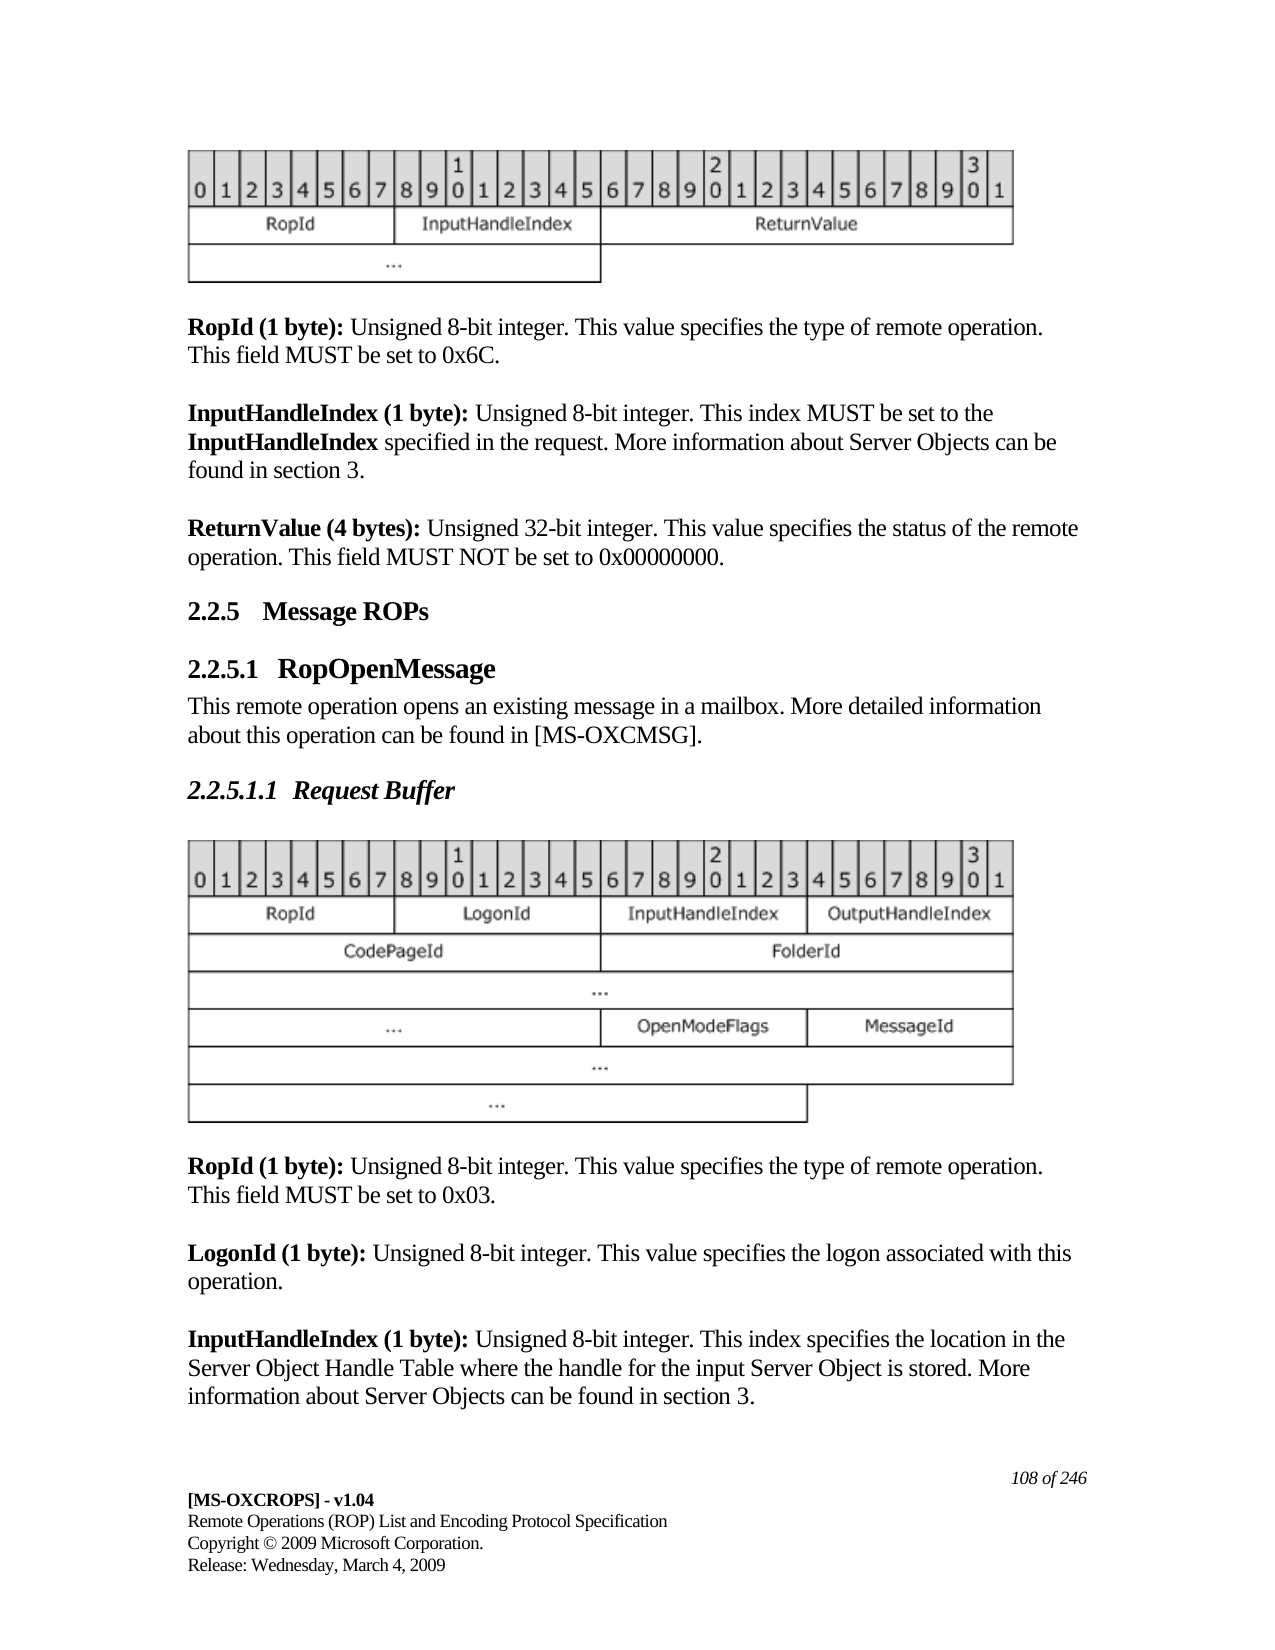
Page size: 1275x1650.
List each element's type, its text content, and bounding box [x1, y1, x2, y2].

text LogonId (1 byte): Unsigned 8-bit integer. This value specifies the logon associated with this operation. [187, 1238, 1087, 1295]
subtitle RopOpenMessage [187, 651, 1087, 685]
text RopId (1 byte): Unsigned 8-bit integer. This value specifies the type of remote operation. This field MUST be set to 0x03. [187, 1151, 1087, 1209]
text RopId (1 byte): Unsigned 8-bit integer. This value specifies the type of remote operation. This field MUST be set to 0x6C. [187, 312, 1087, 369]
subtitle Message ROPs [187, 595, 1087, 626]
text This remote operation opens an existing message in a mailbox. More detailed information about this operation can be found in [MS-OXCMSG]. [187, 691, 1087, 749]
subtitle Request Buffer [187, 774, 1087, 805]
text InputHandleIndex (1 byte): Unsigned 8-bit integer. This index specifies the location in the Server Object Handle Table where the handle for the input Server Object is stored. More information about Server Objects can be found in section 3. [187, 1324, 1087, 1410]
picture [187, 840, 1014, 1123]
text ReturnValue (4 bytes): Unsigned 32-bit integer. This value specifies the status of the remote operation. This field MUST NOT be set to 0x00000000. [187, 513, 1087, 570]
text InputHandleIndex (1 byte): Unsigned 8-bit integer. This index MUST be set to the InputHandleIndex specified in the request. More information about Server Objects can be found in section 3. [187, 398, 1087, 484]
picture [187, 150, 1014, 283]
